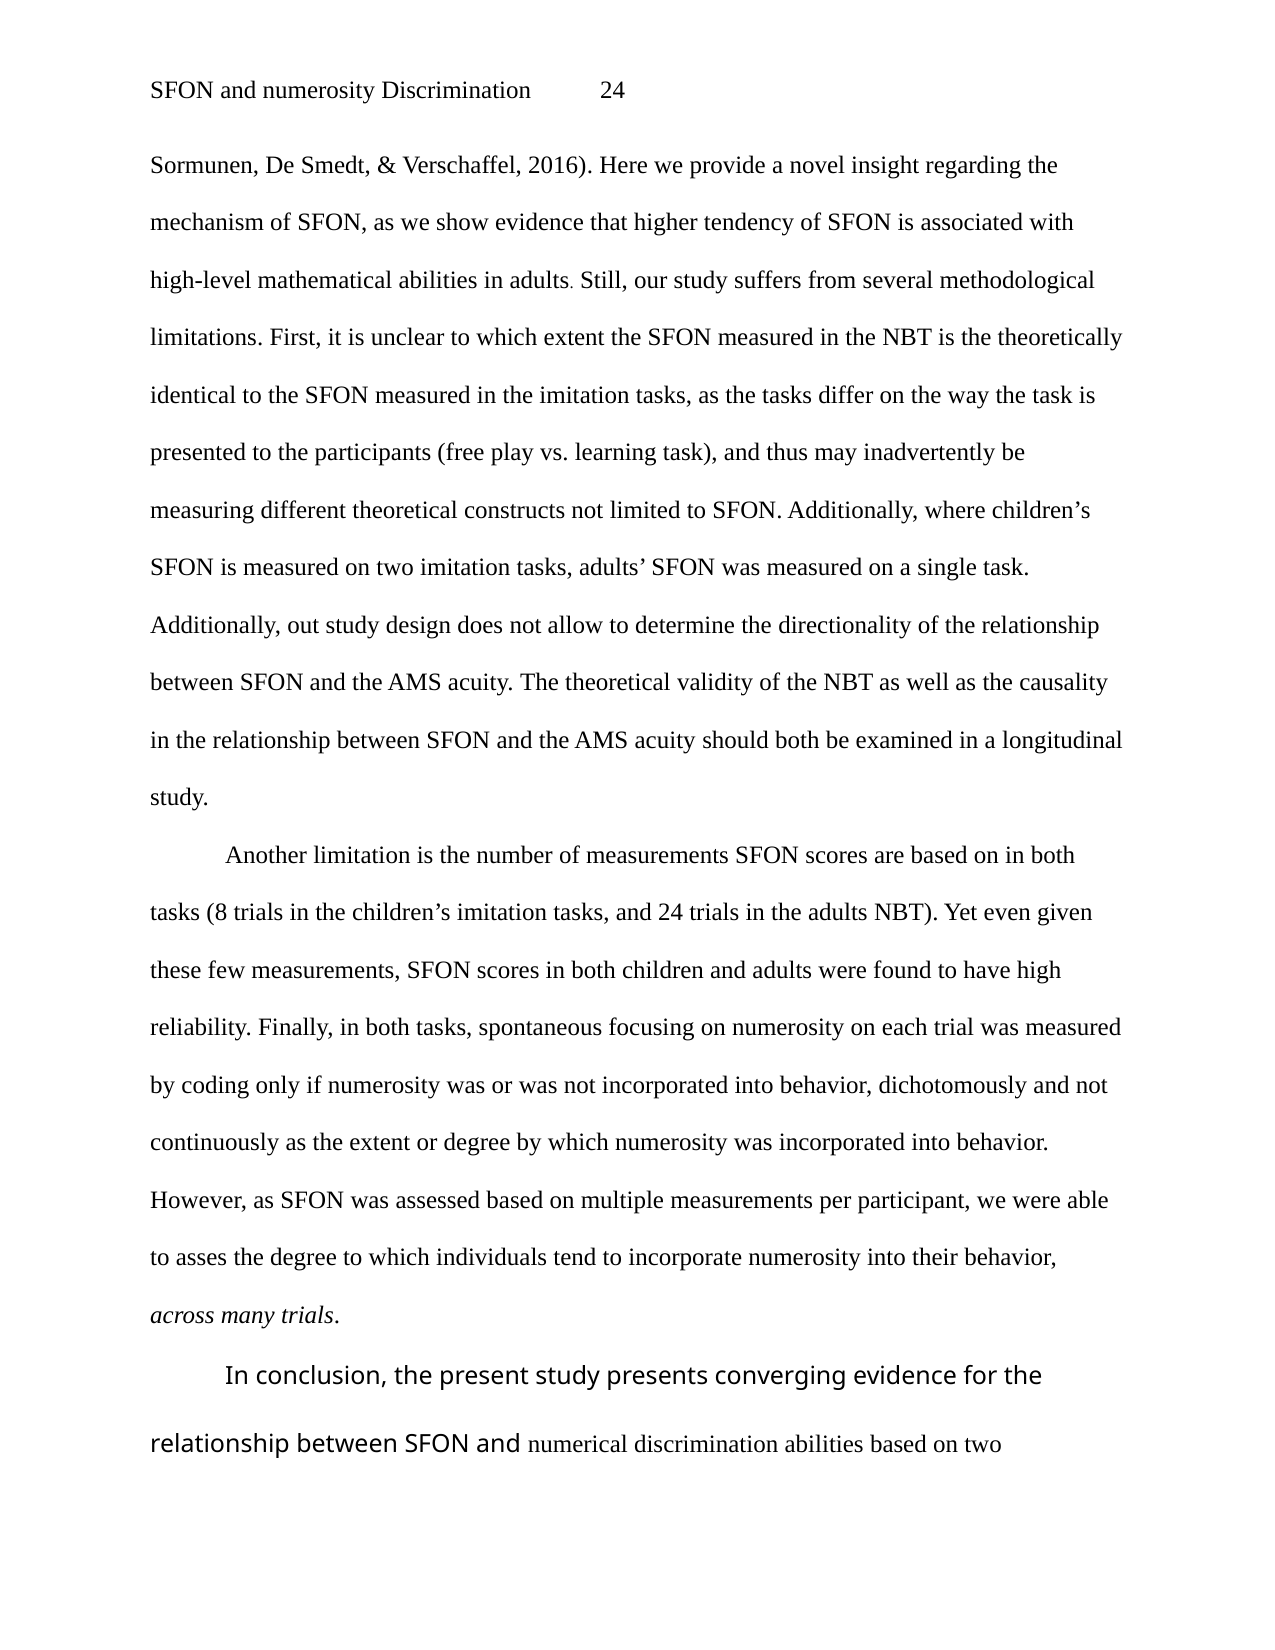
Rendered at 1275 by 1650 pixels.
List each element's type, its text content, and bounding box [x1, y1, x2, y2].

text Another limitation is the number of measurements SFON scores are based on in both tasks (8 trials in the children’s imitation tasks, and 24 trials in the adults NBT). Yet even given these few measurements, SFON scores in both children and adults were found to have high reliability. Finally, in both tasks, spontaneous focusing on numerosity on each trial was measured by coding only if numerosity was or was not incorporated into behavior, dichotomously and not continuously as the extent or degree by which numerosity was incorporated into behavior. However, as SFON was assessed based on multiple measurements per participant, we were able to asses the degree to which individuals tend to incorporate numerosity into their behavior, across many trials. [150, 840, 1125, 1329]
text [150, 150, 1125, 811]
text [150, 1357, 1125, 1460]
